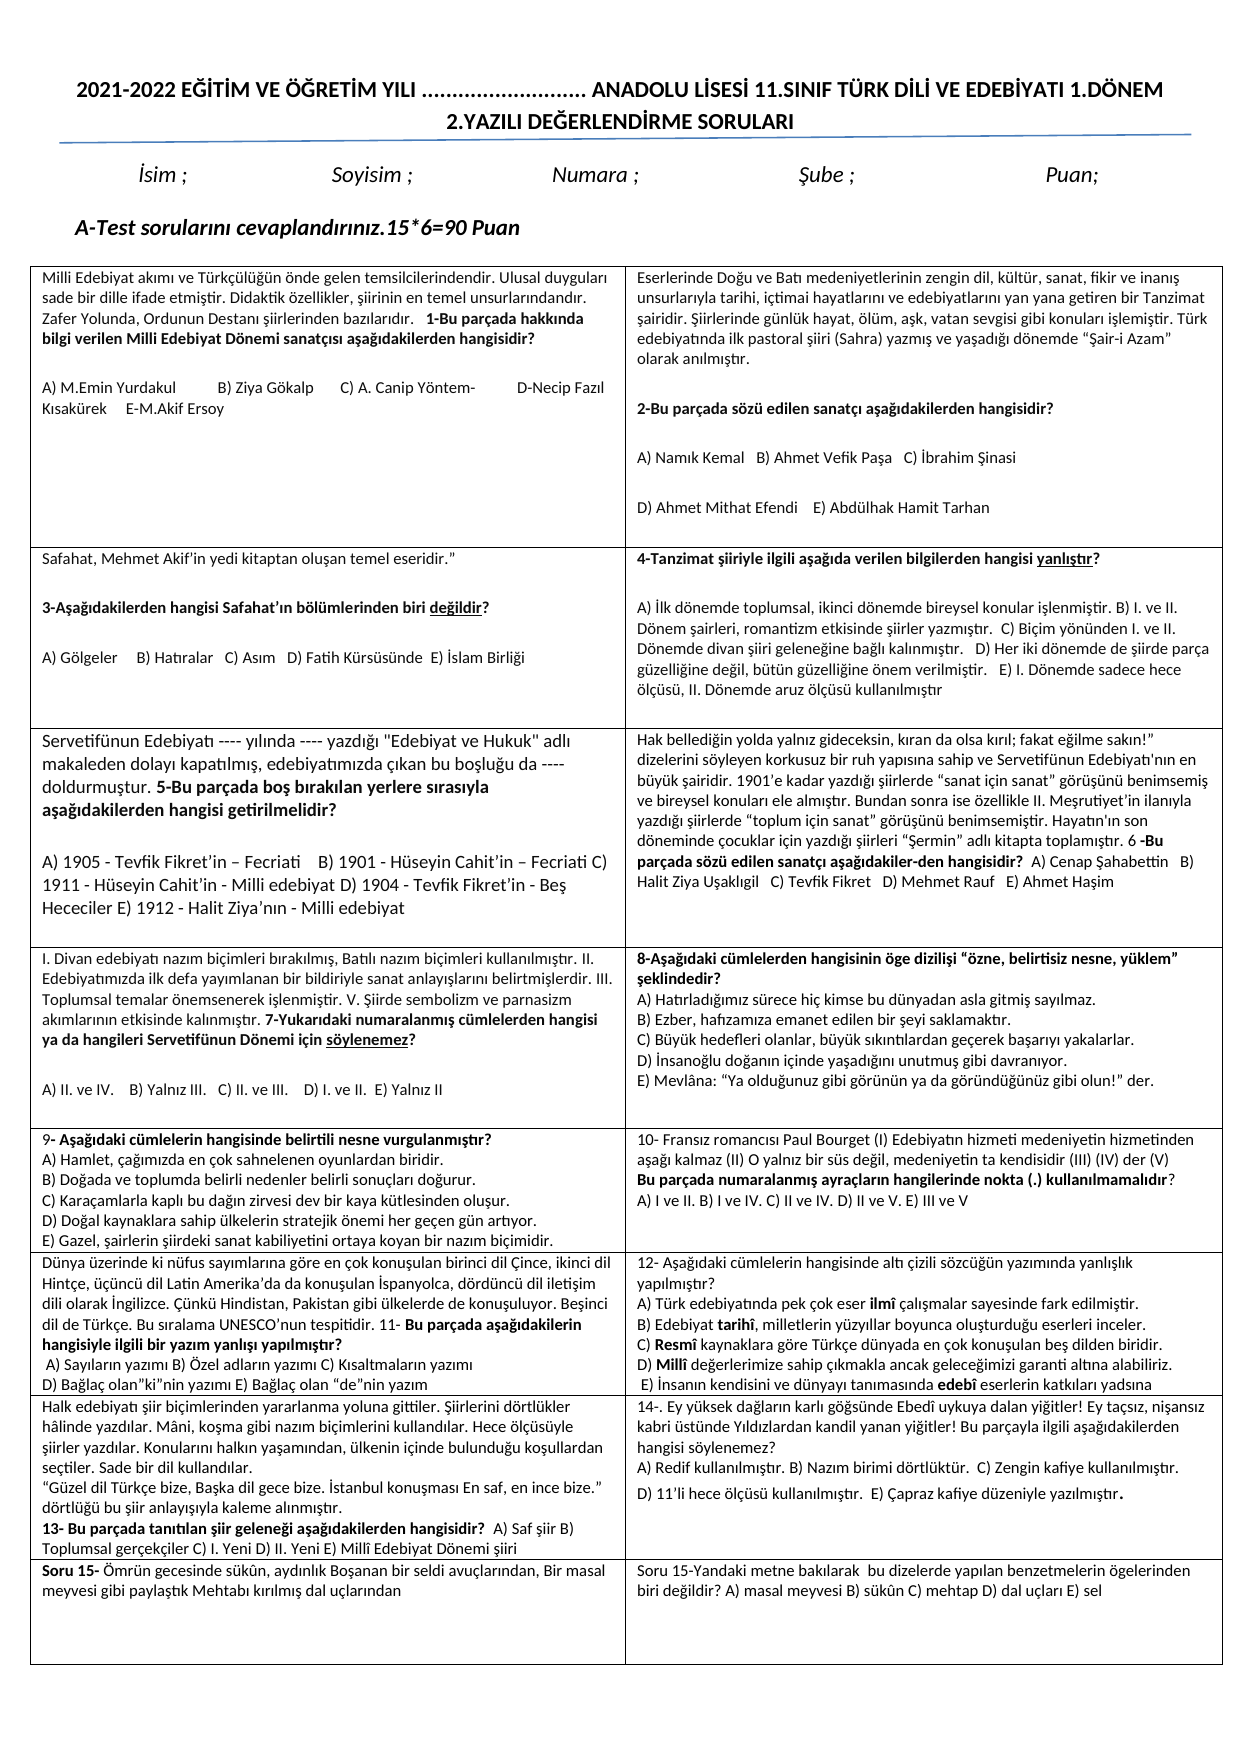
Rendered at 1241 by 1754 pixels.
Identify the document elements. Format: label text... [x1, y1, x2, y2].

table_header Eserlerinde Doğu ve Batı medeniyetlerinin zengin dil, kültür, sanat, fikir ve inanış unsurlarıyla tarihi, içtimai hayatlarını ve edebiyatlarını yan yana getiren bir Tanzimat şairidir. Şiirlerinde günlük hayat, ölüm, aşk, vatan sevgisi gibi konuları işlemiştir. Türk edebiyatında ilk pastoral şiiri (Sahra) yazmış ve yaşadığı dönemde “Şair-i Azam” olarak anılmıştır. 2-Bu parçada sözü edilen sanatçı aşağıdakilerden hangisidir? A) Namık Kemal B) Ahmet Vefik Paşa C) İbrahim Şinasi D) Ahmet Mithat Efendi E) Abdülhak Hamit Tarhan [626, 267, 1222, 547]
table_cell Servetifünun Edebiyatı ---- yılında ---- yazdığı "Edebiyat ve Hukuk" adlı makaleden dolayı kapatılmış, edebiyatımızda çıkan bu boşluğu da ---- doldurmuştur. 5-Bu parçada boş bırakılan yerlere sırasıyla aşağıdakilerden hangisi getirilmelidir? A) 1905 - Tevfik Fikret’in – Fecriati B) 1901 - Hüseyin Cahit’in – Fecriati C) 1911 - Hüseyin Cahit’in - Milli edebiyat D) 1904 - Tevfik Fikret’in - Beş Hececiler E) 1912 - Halit Ziya’nın - Milli edebiyat [31, 729, 625, 947]
table_cell 10- Fransız romancısı Paul Bourget (I) Edebiyatın hizmeti medeniyetin hizmetinden aşağı kalmaz (II) O yalnız bir süs değil, medeniyetin ta kendisidir (III) (IV) der (V) Bu parçada numaralanmış ayraçların hangilerinde nokta (.) kullanılmamalıdır? A) I ve II. B) I ve IV. C) II ve IV. D) II ve V. E) III ve V [626, 1129, 1222, 1252]
table_cell 8-Aşağıdaki cümlelerden hangisinin öge dizilişi “özne, belirtisiz nesne, yüklem” şeklindedir? A) Hatırladığımız sürece hiç kimse bu dünyadan asla gitmiş sayılmaz. B) Ezber, hafızamıza emanet edilen bir şeyi saklamaktır. C) Büyük hedefleri olanlar, büyük sıkıntılardan geçerek başarıyı yakalarlar. D) İnsanoğlu doğanın içinde yaşadığını unutmuş gibi davranıyor. E) Mevlâna: “Ya olduğunuz gibi görünün ya da göründüğünüz gibi olun!” der. [626, 948, 1222, 1128]
table_cell 9- Aşağıdaki cümlelerin hangisinde belirtili nesne vurgulanmıştır? A) Hamlet, çağımızda en çok sahnelenen oyunlardan biridir. B) Doğada ve toplumda belirli nedenler belirli sonuçları doğurur. C) Karaçamlarla kaplı bu dağın zirvesi dev bir kaya kütlesinden oluşur. D) Doğal kaynaklara sahip ülkelerin stratejik önemi her geçen gün artıyor. E) Gazel, şairlerin şiirdeki sanat kabiliyetini ortaya koyan bir nazım biçimidir. [31, 1129, 625, 1252]
table_cell Safahat, Mehmet Akif’in yedi kitaptan oluşan temel eseridir.” 3-Aşağıdakilerden hangisi Safahat’ın bölümlerinden biri değildir? A) Gölgeler B) Hatıralar C) Asım D) Fatih Kürsüsünde E) İslam Birliği [31, 548, 625, 728]
text A-Test sorularını cevaplandırınız.15*6=90 Puan [75, 213, 1165, 241]
table_cell Soru 15- Ömrün gecesinde sükûn, aydınlık Boşanan bir seldi avuçlarından, Bir masal meyvesi gibi paylaştık Mehtabı kırılmış dal uçlarından [31, 1560, 625, 1663]
table_cell Hak bellediğin yolda yalnız gideceksin, kıran da olsa kırıl; fakat eğilme sakın!” dizelerini söyleyen korkusuz bir ruh yapısına sahip ve Servetifünun Edebiyatı'nın en büyük şairidir. 1901’e kadar yazdığı şiirlerde “sanat için sanat” görüşünü benimsemiş ve bireysel konuları ele almıştır. Bundan sonra ise özellikle II. Meşrutiyet’in ilanıyla yazdığı şiirlerde “toplum için sanat” görüşünü benimsemiştir. Hayatın'ın son döneminde çocuklar için yazdığı şiirleri “Şermin” adlı kitapta toplamıştır. 6 -Bu parçada sözü edilen sanatçı aşağıdakiler-den hangisidir? A) Cenap Şahabettin B) Halit Ziya Uşaklıgil C) Tevfik Fikret D) Mehmet Rauf E) Ahmet Haşim [626, 729, 1222, 947]
table_header Milli Edebiyat akımı ve Türkçülüğün önde gelen temsilcilerindendir. Ulusal duyguları sade bir dille ifade etmiştir. Didaktik özellikler, şiirinin en temel unsurlarındandır. Zafer Yolunda, Ordunun Destanı şiirlerinden bazılarıdır. 1-Bu parçada hakkında bilgi verilen Milli Edebiyat Dönemi sanatçısı aşağıdakilerden hangisidir? A) M.Emin Yurdakul B) Ziya Gökalp C) A. Canip Yöntem- D-Necip Fazıl Kısakürek E-M.Akif Ersoy [31, 267, 625, 547]
table_cell 12- Aşağıdaki cümlelerin hangisinde altı çizili sözcüğün yazımında yanlışlık yapılmıştır? A) Türk edebiyatında pek çok eser ilmî çalışmalar sayesinde fark edilmiştir. B) Edebiyat tarihî, milletlerin yüzyıllar boyunca oluşturduğu eserleri inceler. C) Resmî kaynaklara göre Türkçe dünyada en çok konuşulan beş dilden biridir. D) Millî değerlerimize sahip çıkmakla ancak geleceğimizi garanti altına alabiliriz. E) İnsanın kendisini ve dünyayı tanımasında edebî eserlerin katkıları yadsına [626, 1253, 1222, 1395]
text İsim ; Soyisim ; Numara ; Şube ; Puan; [75, 160, 1165, 188]
table_cell 4-Tanzimat şiiriyle ilgili aşağıda verilen bilgilerden hangisi yanlıştır? A) İlk dönemde toplumsal, ikinci dönemde bireysel konular işlenmiştir. B) I. ve II. Dönem şairleri, romantizm etkisinde şiirler yazmıştır. C) Biçim yönünden I. ve II. Dönemde divan şiiri geleneğine bağlı kalınmıştır. D) Her iki dönemde de şiirde parça güzelliğine değil, bütün güzelliğine önem verilmiştir. E) I. Dönemde sadece hece ölçüsü, II. Dönemde aruz ölçüsü kullanılmıştır [626, 548, 1222, 728]
text 2021-2022 EĞİTİM VE ÖĞRETİM YILI ........................... ANADOLU LİSESİ 11.SINIF TÜRK DİLİ VE EDEBİYATI 1.DÖNEM 2.YAZILI DEĞERLENDİRME SORULARI [75, 75, 1165, 135]
table_cell I. Divan edebiyatı nazım biçimleri bırakılmış, Batılı nazım biçimleri kullanılmıştır. II. Edebiyatımızda ilk defa yayımlanan bir bildiriyle sanat anlayışlarını belirtmişlerdir. III. Toplumsal temalar önemsenerek işlenmiştir. V. Şiirde sembolizm ve parnasizm akımlarının etkisinde kalınmıştır. 7-Yukarıdaki numaralanmış cümlelerden hangisi ya da hangileri Servetifünun Dönemi için söylenemez? A) II. ve IV. B) Yalnız III. C) II. ve III. D) I. ve II. E) Yalnız II [31, 948, 625, 1128]
table_cell 14-. Ey yüksek dağların karlı göğsünde Ebedî uykuya dalan yiğitler! Ey taçsız, nişansız kabri üstünde Yıldızlardan kandil yanan yiğitler! Bu parçayla ilgili aşağıdakilerden hangisi söylenemez? A) Redif kullanılmıştır. B) Nazım birimi dörtlüktür. C) Zengin kafiye kullanılmıştır. D) 11’li hece ölçüsü kullanılmıştır. E) Çapraz kafiye düzeniyle yazılmıştır. [626, 1396, 1222, 1559]
table_cell Halk edebiyatı şiir biçimlerinden yararlanma yoluna gittiler. Şiirlerini dörtlükler hâlinde yazdılar. Mâni, koşma gibi nazım biçimlerini kullandılar. Hece ölçüsüyle şiirler yazdılar. Konularını halkın yaşamından, ülkenin içinde bulunduğu koşullardan seçtiler. Sade bir dil kullandılar. “Güzel dil Türkçe bize, Başka dil gece bize. İstanbul konuşması En saf, en ince bize.” dörtlüğü bu şiir anlayışıyla kaleme alınmıştır. 13- Bu parçada tanıtılan şiir geleneği aşağıdakilerden hangisidir? A) Saf şiir B) Toplumsal gerçekçiler C) I. Yeni D) II. Yeni E) Millî Edebiyat Dönemi şiiri [31, 1396, 625, 1559]
table_cell Dünya üzerinde ki nüfus sayımlarına göre en çok konuşulan birinci dil Çince, ikinci dil Hintçe, üçüncü dil Latin Amerika’da da konuşulan İspanyolca, dördüncü dil iletişim dili olarak İngilizce. Çünkü Hindistan, Pakistan gibi ülkelerde de konuşuluyor. Beşinci dil de Türkçe. Bu sıralama UNESCO’nun tespitidir. 11- Bu parçada aşağıdakilerin hangisiyle ilgili bir yazım yanlışı yapılmıştır? A) Sayıların yazımı B) Özel adların yazımı C) Kısaltmaların yazımı D) Bağlaç olan”ki”nin yazımı E) Bağlaç olan “de”nin yazım [31, 1253, 625, 1395]
table_cell Soru 15-Yandaki metne bakılarak bu dizelerde yapılan benzetmelerin ögelerinden biri değildir? A) masal meyvesi B) sükûn C) mehtap D) dal uçları E) sel [626, 1560, 1222, 1663]
